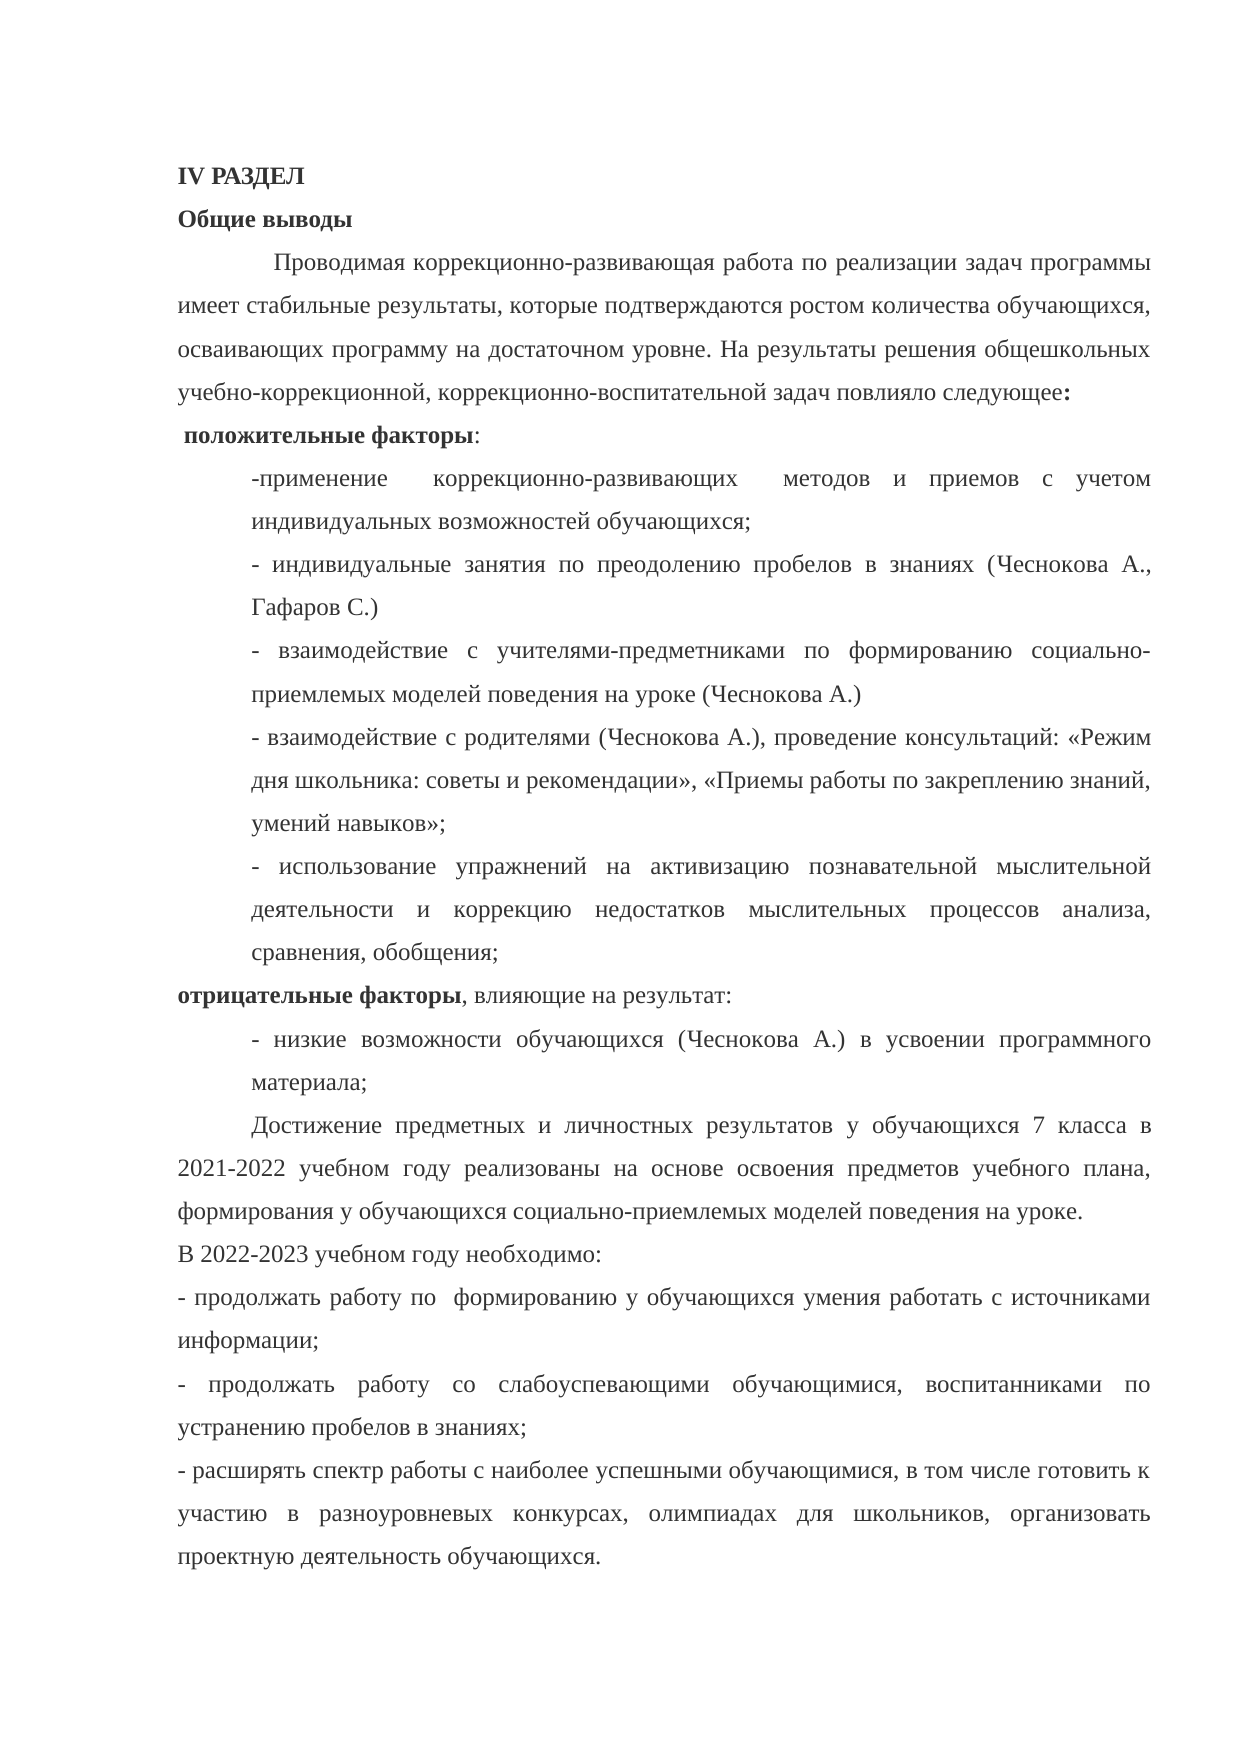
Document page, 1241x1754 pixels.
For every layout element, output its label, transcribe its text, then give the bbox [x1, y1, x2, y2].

text положительные факторы: [177, 420, 1152, 449]
text отрицательные факторы, влияющие на результат: [177, 981, 1152, 1009]
list - продолжать работу по формированию у обучающихся умения работать с источниками информации; [177, 1282, 1152, 1354]
text В 2022-2023 учебном году необходимо: [177, 1239, 1152, 1268]
text -применение коррекционно-развивающих методов и приемов с учетом индивидуальных возможностей обучающихся; [251, 463, 1152, 535]
text - взаимодействие с родителями (Чеснокова А.), проведение консультаций: «Режим дня школьника: советы и рекомендации», «Приемы работы по закреплению знаний, умений навыков»; [251, 722, 1152, 837]
text - использование упражнений на активизацию познавательной мыслительной деятельности и коррекцию недостатков мыслительных процессов анализа, сравнения, обобщения; [251, 851, 1152, 966]
text IV РАЗДЕЛ [177, 161, 1152, 190]
text Достижение предметных и личностных результатов у обучающихся 7 класса в 2021-2022 учебном году реализованы на основе освоения предметов учебного плана, формирования у обучающихся социально-приемлемых моделей поведения на уроке. [177, 1110, 1152, 1225]
text - низкие возможности обучающихся (Чеснокова А.) в усвоении программного материала; [251, 1024, 1152, 1096]
text Проводимая коррекционно-развивающая работа по реализации задач программы имеет стабильные результаты, которые подтверждаются ростом количества обучающихся, осваивающих программу на достаточном уровне. На результаты решения общешкольных учебно-коррекционной, коррекционно-воспитательной задач повлияло следующее: [177, 247, 1152, 406]
text - индивидуальные занятия по преодолению пробелов в знаниях (Чеснокова А., Гафаров С.) [251, 549, 1152, 621]
text Общие выводы [177, 204, 1152, 233]
list - расширять спектр работы с наиболее успешными обучающимися, в том числе готовить к участию в разноуровневых конкурсах, олимпиадах для школьников, организовать проектную деятельность обучающихся. [177, 1455, 1152, 1570]
list - продолжать работу со слабоуспевающими обучающимися, воспитанниками по устранению пробелов в знаниях; [177, 1369, 1152, 1441]
text - взаимодействие с учителями-предметниками по формированию социально-приемлемых моделей поведения на уроке (Чеснокова А.) [251, 636, 1152, 707]
